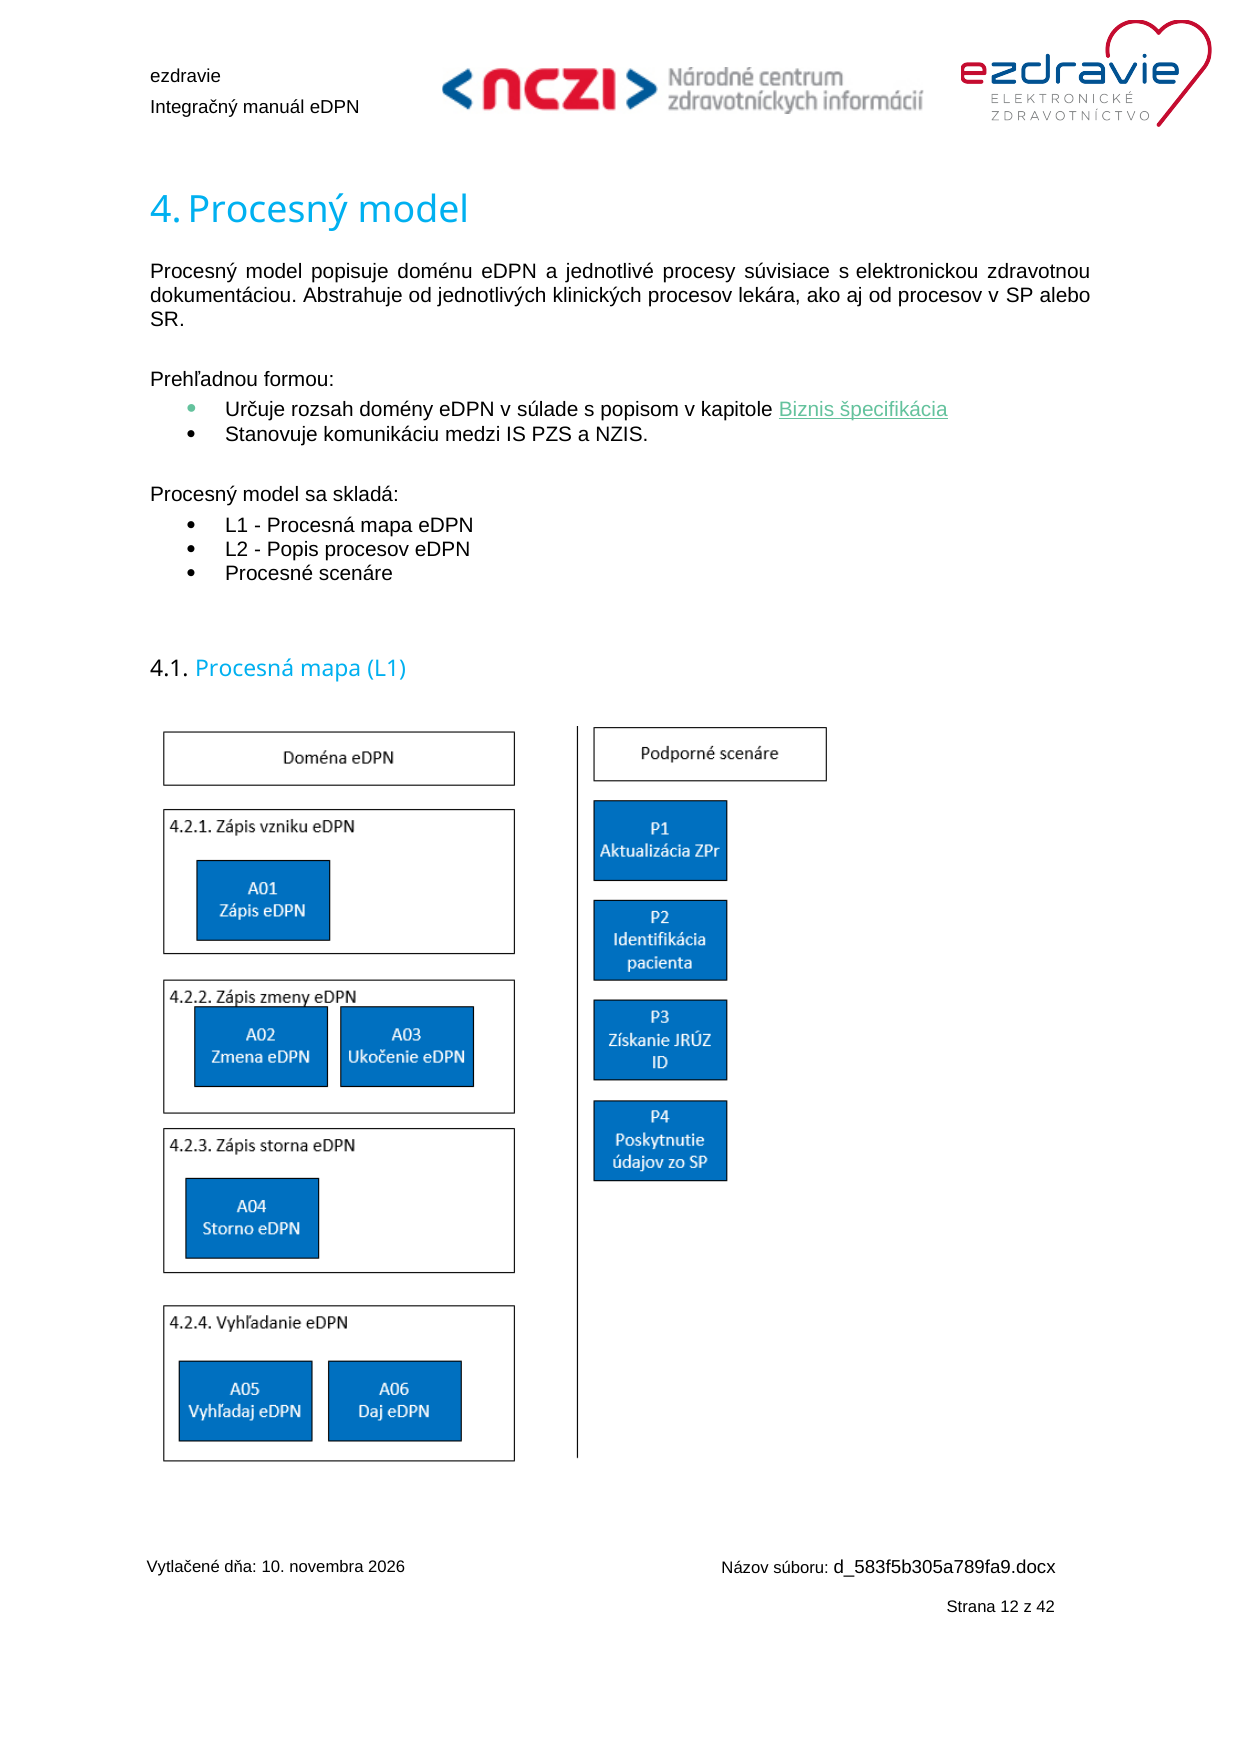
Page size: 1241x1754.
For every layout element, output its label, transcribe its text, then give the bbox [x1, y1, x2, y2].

text Procesný model sa skladá: [150, 482, 1090, 506]
list Stanovuje komunikáciu medzi IS PZS a NZIS. [187, 422, 1090, 446]
list L2 - Popis procesov eDPN [187, 536, 1090, 561]
subtitle Procesná mapa (L1) [150, 652, 1090, 683]
list Procesné scenáre [187, 561, 1090, 584]
picture [442, 67, 924, 114]
picture [961, 20, 1212, 127]
text Procesný model popisuje doménu eDPN a jednotlivé procesy súvisiace s elektronickou zdravotnou dokumentáciou. Abstrahuje od jednotlivých klinických procesov lekára, ako aj od procesov v SP alebo SR. [150, 259, 1090, 331]
list L1 - Procesná mapa eDPN [187, 512, 1090, 536]
list Určuje rozsah domény eDPN v súlade s popisom v kapitole Biznis špecifikácia [187, 397, 1090, 422]
text Prehľadnou formou: [150, 367, 1090, 391]
picture [150, 726, 838, 1477]
subtitle Procesný model [150, 183, 1090, 234]
